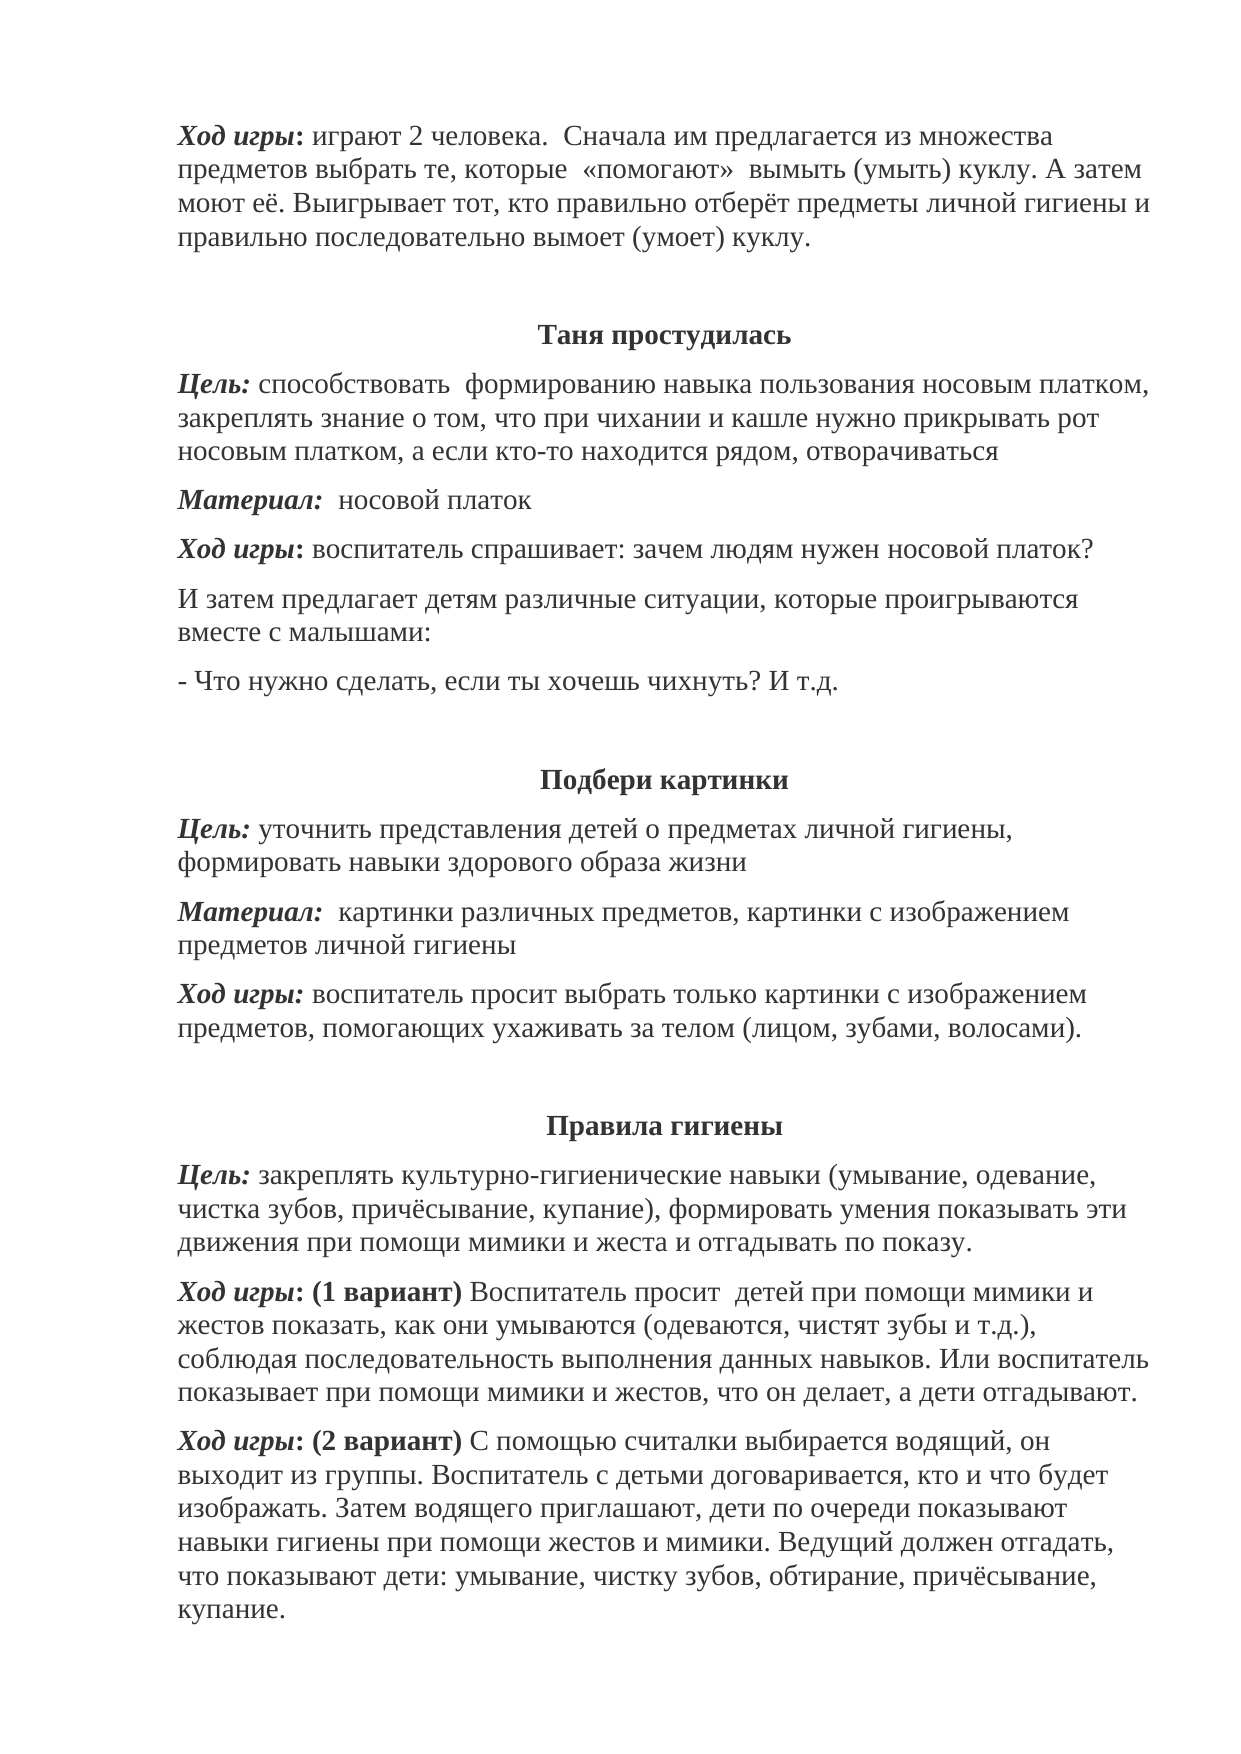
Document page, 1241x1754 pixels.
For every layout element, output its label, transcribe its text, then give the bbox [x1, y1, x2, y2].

text Цель: уточнить представления детей о предметах личной гигиены, формировать навыки здорового образа жизни [177, 811, 1152, 878]
text Материал: носовой платок [177, 482, 1152, 516]
text Правила гигиены [177, 1108, 1152, 1142]
text Цель: способствовать формированию навыка пользования носовым платком, закреплять знание о том, что при чихании и кашле нужно прикрывать рот носовым платком, а если кто-то находится рядом, отворачиваться [177, 366, 1152, 467]
text Ход игры: (1 вариант) Воспитатель просит детей при помощи мимики и жестов показать, как они умываются (одеваются, чистят зубы и т.д.), соблюдая последовательность выполнения данных навыков. Или воспитатель показывает при помощи мимики и жестов, что он делает, а дети отгадывают. [177, 1274, 1152, 1408]
text Цель: закреплять культурно-гигиенические навыки (умывание, одевание, чистка зубов, причёсывание, купание), формировать умения показывать эти движения при помощи мимики и жеста и отгадывать по показу. [177, 1157, 1152, 1258]
text - Что нужно сделать, если ты хочешь чихнуть? И т.д. [177, 663, 1152, 697]
text Таня простудилась [177, 317, 1152, 351]
text И затем предлагает детям различные ситуации, которые проигрываются вместе с малышами: [177, 581, 1152, 648]
text Ход игры: воспитатель просит выбрать только картинки с изображением предметов, помогающих ухаживать за телом (лицом, зубами, волосами). [177, 976, 1152, 1043]
text Ход игры: воспитатель спрашивает: зачем людям нужен носовой платок? [177, 532, 1152, 565]
text Ход игры: (2 вариант) С помощью считалки выбирается водящий, он выходит из группы. Воспитатель с детьми договаривается, кто и что будет изображать. Затем водящего приглашают, дети по очереди показывают навыки гигиены при помощи жестов и мимики. Ведущий должен отгадать, что показывают дети: умывание, чистку зубов, обтирание, причёсывание, купание. [177, 1423, 1152, 1625]
text Ход игры: играют 2 человека. Сначала им предлагается из множества предметов выбрать те, которые «помогают» вымыть (умыть) куклу. А затем моют её. Выигрывает тот, кто правильно отберёт предметы личной гигиены и правильно последовательно вымоет (умоет) куклу. [177, 118, 1152, 252]
text Материал: картинки различных предметов, картинки с изображением предметов личной гигиены [177, 894, 1152, 961]
text Подбери картинки [177, 762, 1152, 795]
